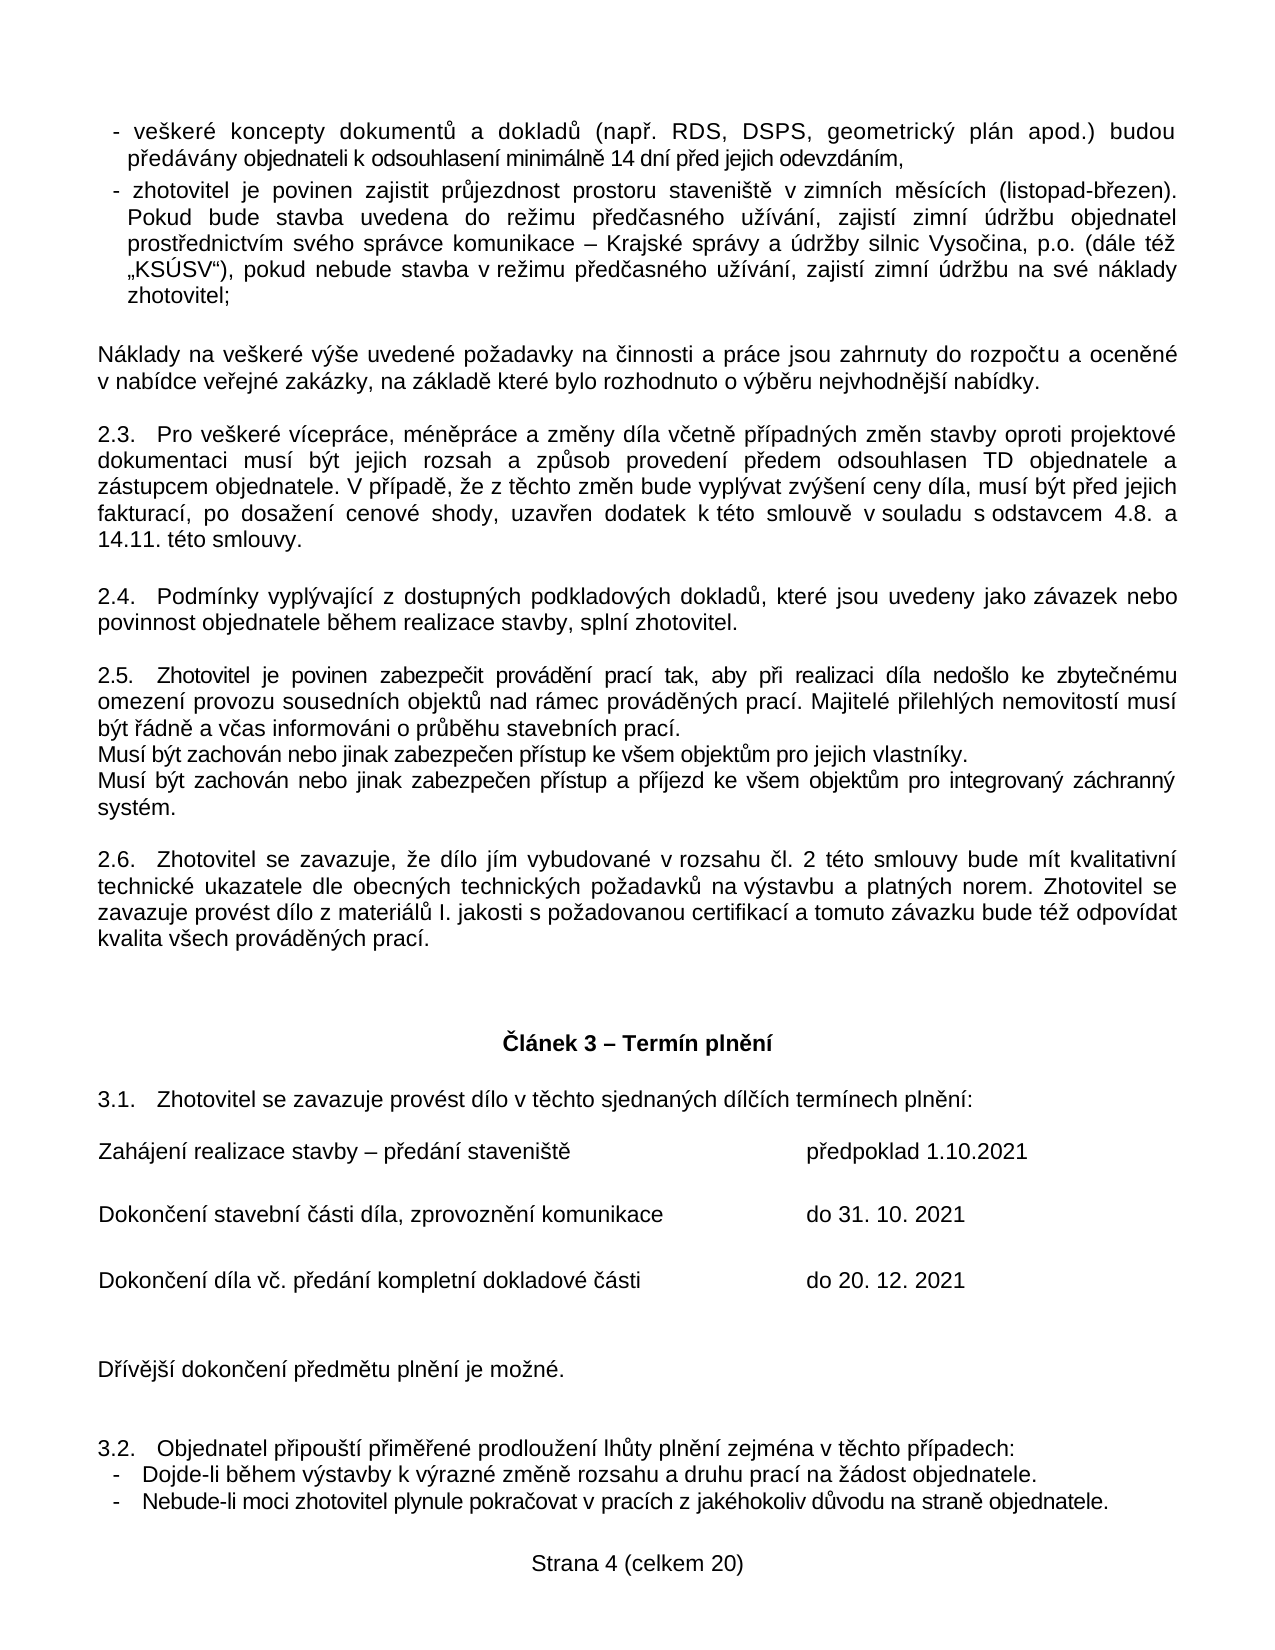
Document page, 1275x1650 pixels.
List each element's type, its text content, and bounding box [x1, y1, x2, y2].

text - veškeré koncepty dokumentů a dokladů (např. RDS, DSPS, geometrický plán apod.) budou předávány objednateli k odsouhlasení minimálně 14 dní před jejich odevzdáním, [112, 118, 1177, 171]
list Zhotovitel je povinen zabezpečit provádění prací tak, aby při realizaci díla nedošlo ke zbytečnému omezení provozu sousedních objektů nad rámec prováděných prací. Majitelé přilehlých nemovitostí musí být řádně a včas informováni o průběhu stavebních prací. [97, 662, 1177, 741]
text Musí být zachován nebo jinak zabezpečen přístup ke všem objektům pro jejich vlastníky. [97, 741, 1177, 767]
text - Nebude-li moci zhotovitel plynule pokračovat v pracích z jakéhokoliv důvodu na straně objednatele. [112, 1488, 1177, 1514]
title Zahájení realizace stavby – předání staveniště předpoklad 1.10.2021 [98, 1138, 1177, 1165]
list Pro veškeré vícepráce, méněpráce a změny díla včetně případných změn stavby oproti projektové dokumentaci musí být jejich rozsah a způsob provedení předem odsouhlasen TD objednatele a zástupcem objednatele. V případě, že z těchto změn bude vyplývat zvýšení ceny díla, musí být před jejich fakturací, po dosažení cenové shody, uzavřen dodatek k této smlouvě v souladu s odstavcem 4.8. a 14.11. této smlouvy. [97, 421, 1177, 552]
text Dokončení díla vč. předání kompletní dokladové části do 20. 12. 2021 [98, 1267, 1177, 1293]
text - zhotovitel je povinen zajistit průjezdnost prostoru staveniště v zimních měsících (listopad-březen). Pokud bude stavba uvedena do režimu předčasného užívání, zajistí zimní údržbu objednatel prostřednictvím svého správce komunikace – Krajské správy a údržby silnic Vysočina, p.o. (dále též „KSÚSV“), pokud nebude stavba v režimu předčasného užívání, zajistí zimní údržbu na své náklady zhotovitel; [112, 177, 1177, 309]
title Náklady na veškeré výše uvedené požadavky na činnosti a práce jsou zahrnuty do rozpočtu a oceněné v nabídce veřejné zakázky, na základě které bylo rozhodnuto o výběru nejvhodnější nabídky. [97, 341, 1177, 394]
text - Dojde-li během výstavby k výrazné změně rozsahu a druhu prací na žádost objednatele. [112, 1461, 1177, 1488]
text 3.1. Zhotovitel se zavazuje provést dílo v těchto sjednaných dílčích termínech plnění: [97, 1086, 1177, 1112]
list Podmínky vyplývající z dostupných podkladových dokladů, které jsou uvedeny jako závazek nebo povinnost objednatele během realizace stavby, splní zhotovitel. [97, 583, 1177, 636]
text 3.2. Objednatel připouští přiměřené prodloužení lhůty plnění zejména v těchto případech: [97, 1435, 1177, 1461]
text Musí být zachován nebo jinak zabezpečen přístup a příjezd ke všem objektům pro integrovaný záchranný systém. [97, 767, 1177, 820]
text Dřívější dokončení předmětu plnění je možné. [97, 1356, 1177, 1382]
text Článek 3 – Termín plnění [97, 1029, 1177, 1056]
title Dokončení stavební části díla, zprovoznění komunikace do 31. 10. 2021 [98, 1201, 1177, 1228]
list Zhotovitel se zavazuje, že dílo jím vybudované v rozsahu čl. 2 této smlouvy bude mít kvalitativní technické ukazatele dle obecných technických požadavků na výstavbu a platných norem. Zhotovitel se zavazuje provést dílo z materiálů I. jakosti s požadovanou certifikací a tomuto závazku bude též odpovídat kvalita všech prováděných prací. [97, 846, 1177, 952]
